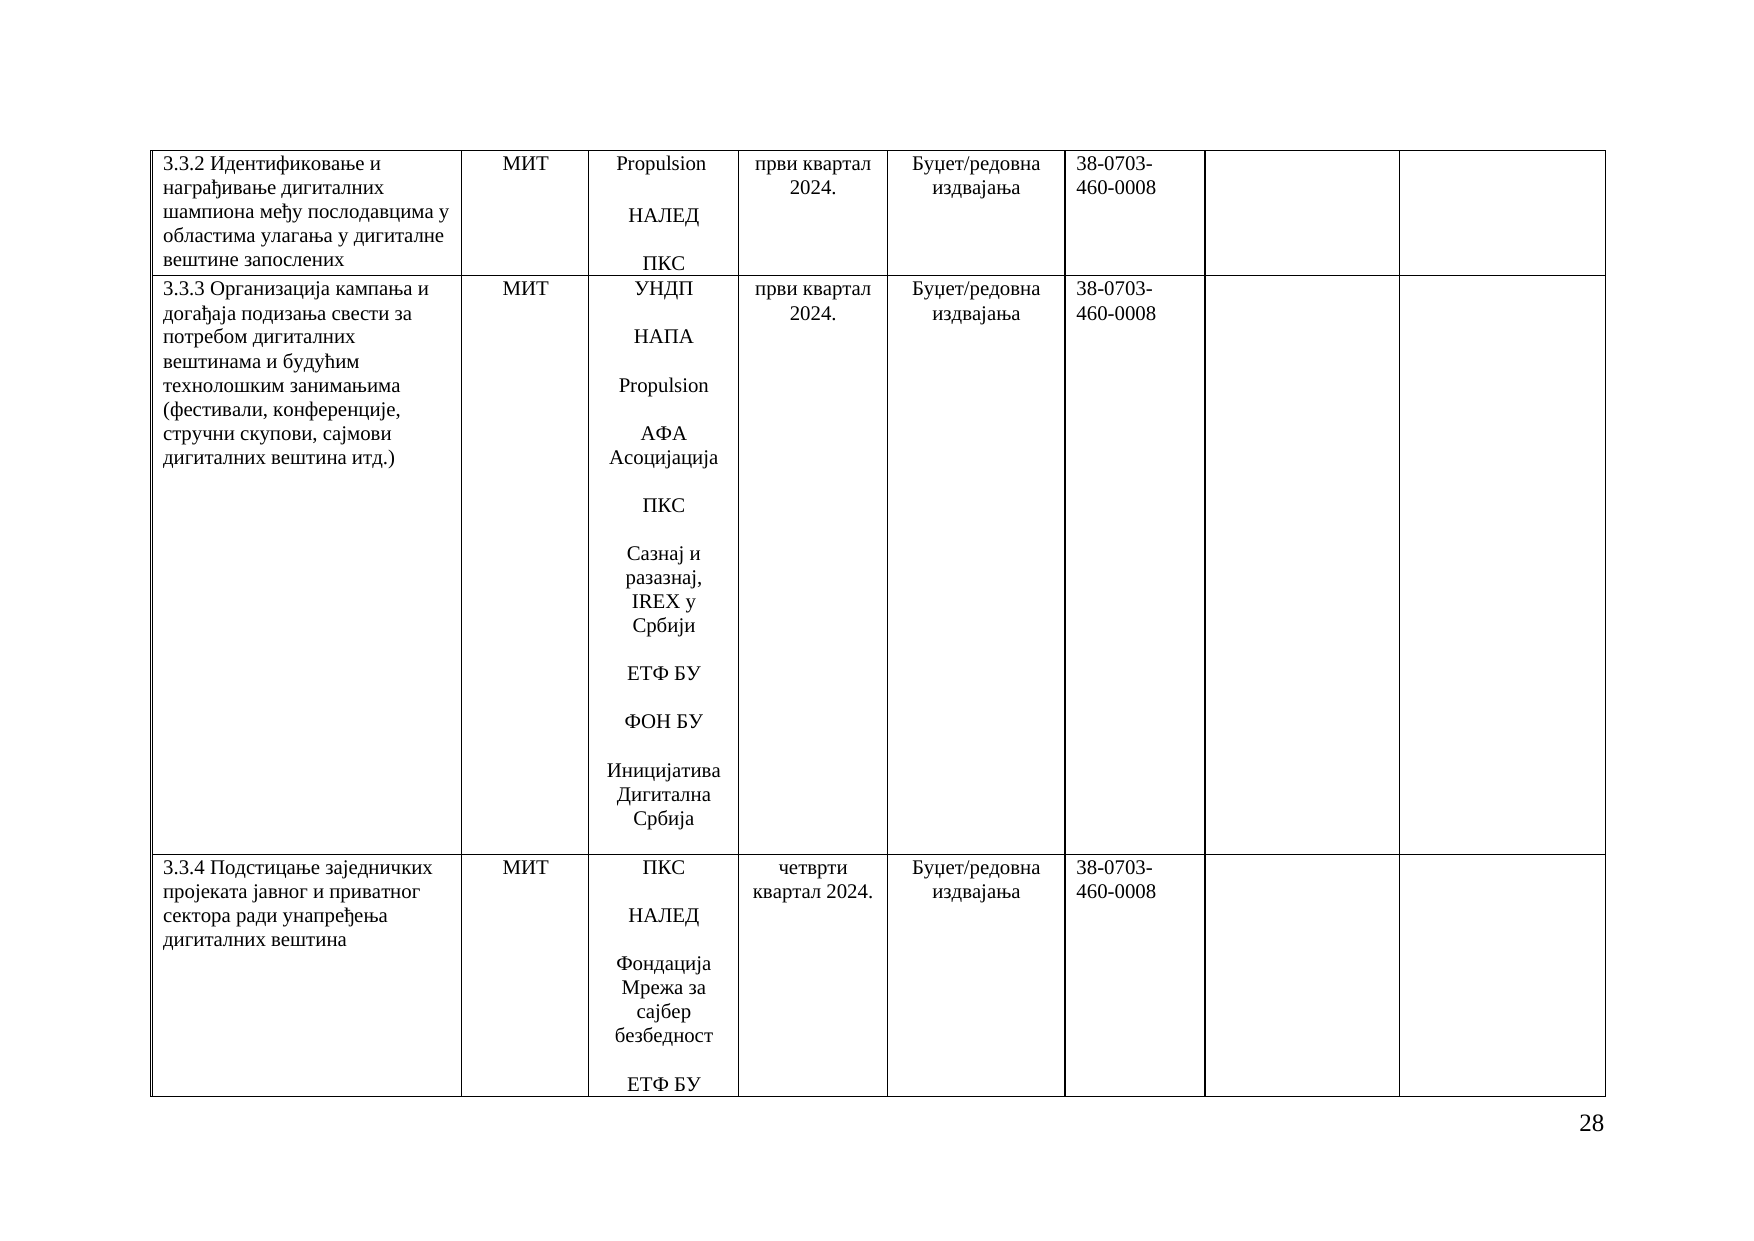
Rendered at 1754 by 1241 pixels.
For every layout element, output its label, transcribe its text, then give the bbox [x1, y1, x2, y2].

table_cell 3.3.3 Организација кампања и догађаја подизања свести за потребом дигиталних вештинама и будућим технолошким занимањима (фестивали, конференције, стручни скупови, сајмови дигиталних вештина итд.) [153, 276, 461, 854]
table_cell [1206, 855, 1399, 1096]
table_cell први квартал 2024. [739, 151, 887, 275]
table_cell Буџет/редовна издвајања [888, 855, 1064, 1096]
table_cell 38-0703- 460-0008 [1066, 855, 1204, 1096]
table_cell [1206, 151, 1399, 275]
table_cell УНДП НАПА Propulsion АФА Асоцијација ПКС Сазнај и разазнај, IREX у Србији ЕТФ БУ ФОН БУ Иницијатива Дигитална Србија [589, 276, 738, 854]
table_cell ПКС НАЛЕД Фондација Мрежа за сајбер безбедност ЕТФ БУ [589, 855, 738, 1096]
table_cell [1400, 855, 1605, 1096]
table_cell 3.3.4 Подстицање заједничких пројеката јавног и приватног сектора ради унапређења дигиталних вештина [153, 855, 461, 1096]
table_cell МИТ [462, 855, 588, 1096]
table_cell 3.3.2 Идентификовање и награђивање дигиталних шампиона међу послодавцима у областима улагања у дигиталне вештине запослених [153, 151, 461, 275]
table_cell [1206, 276, 1399, 854]
table_cell [1400, 151, 1605, 275]
table_cell МИТ [462, 276, 588, 854]
table_cell Буџет/редовна издвајања [888, 276, 1064, 854]
table_cell 38-0703- 460-0008 [1066, 276, 1204, 854]
table_cell [1400, 276, 1605, 854]
table_cell 38-0703- 460-0008 [1066, 151, 1204, 275]
table_cell четврти квартал 2024. [739, 855, 887, 1096]
table_cell MИT [462, 151, 588, 275]
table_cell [888, 151, 1064, 275]
table_cell први квартал 2024. [739, 276, 887, 854]
table_cell Propulsion НАЛЕД ПКС [589, 151, 738, 275]
